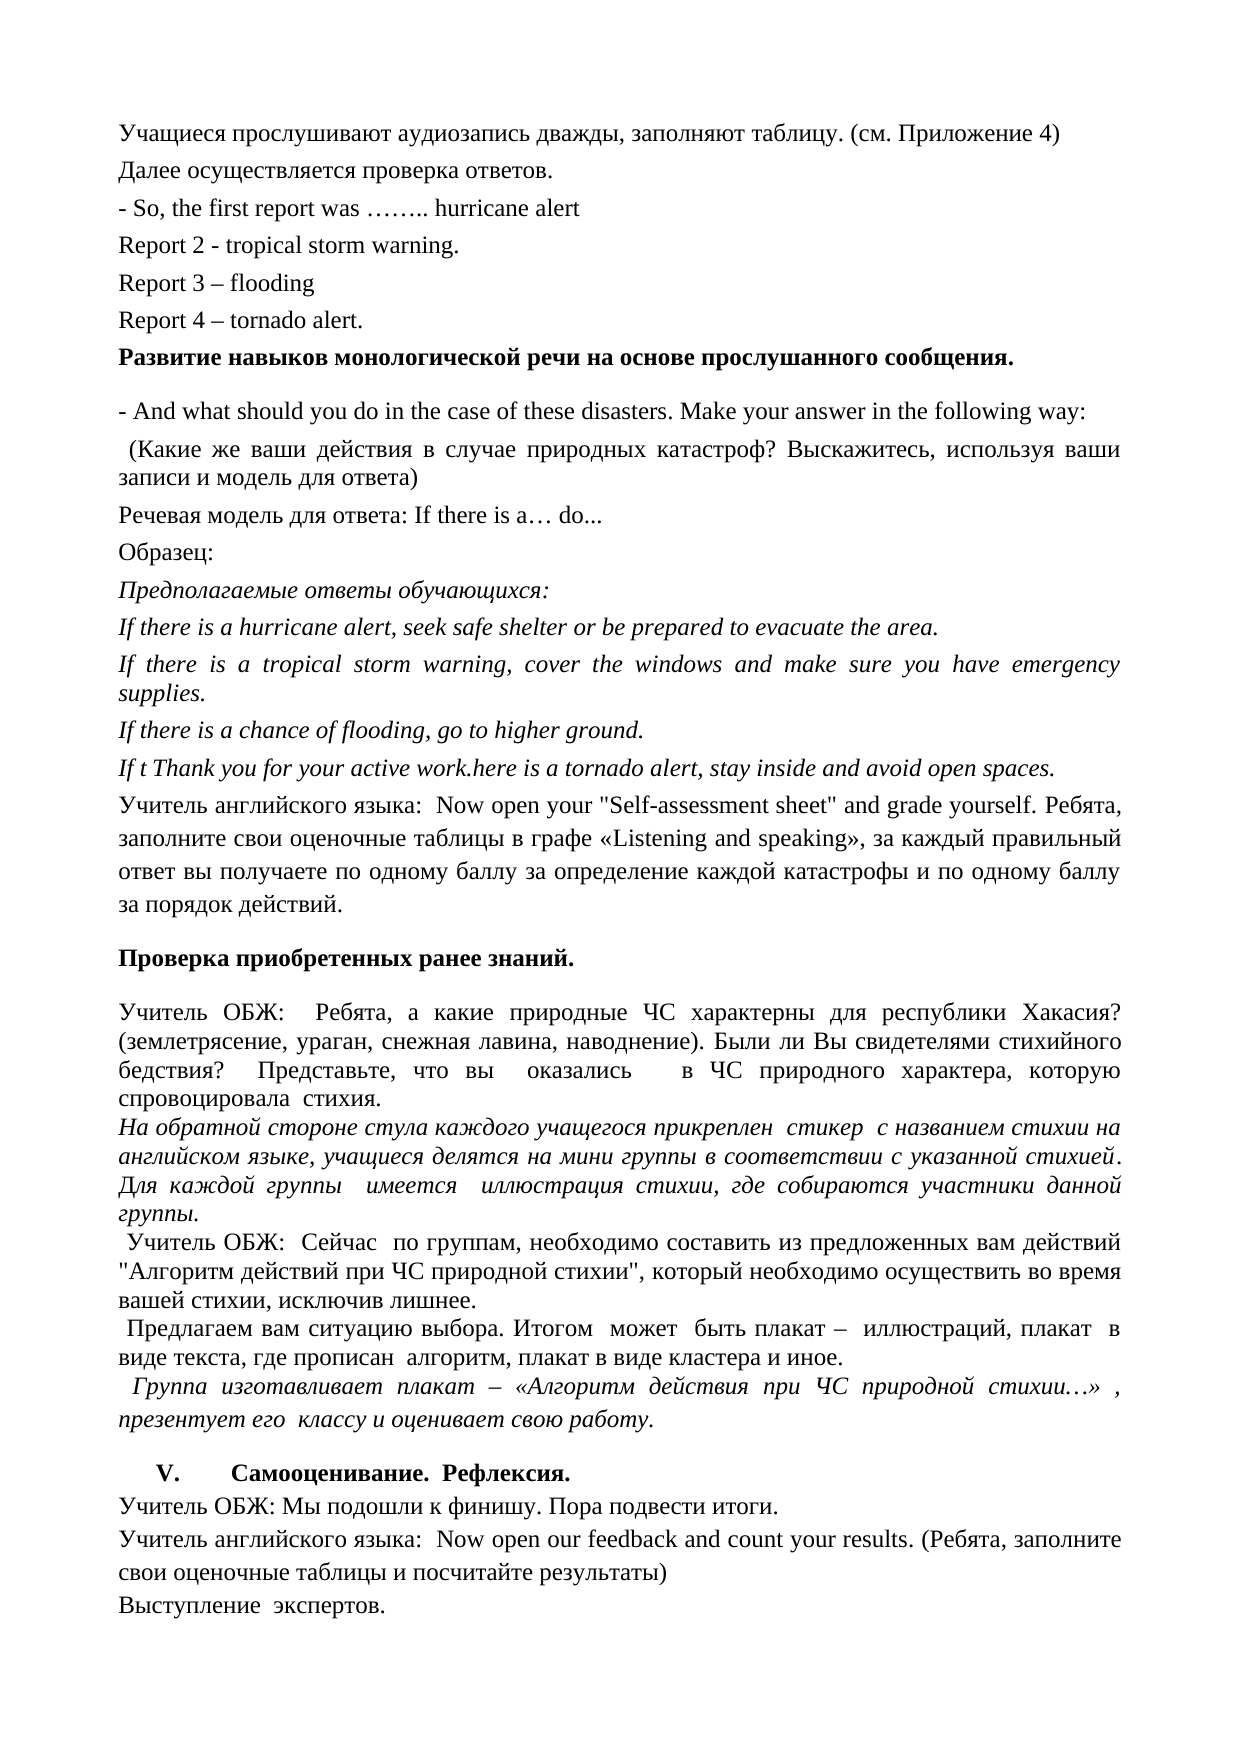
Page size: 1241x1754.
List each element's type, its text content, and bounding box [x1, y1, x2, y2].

text - So, the first report was …….. hurricane alert [118, 193, 1122, 222]
text Далее осуществляется проверка ответов. [118, 156, 1122, 184]
text Report 3 – flooding [118, 268, 1122, 296]
text If t Thank you for your active work.here is a tornado alert, stay inside and avoid open spaces. [118, 753, 1122, 782]
text Развитие навыков монологической речи на основе прослушанного сообщения. [118, 342, 1122, 371]
text Речевая модель для ответа: If there is a… do... [118, 500, 1122, 529]
text Report 2 - tropical storm warning. [118, 230, 1122, 259]
text Образец: [118, 537, 1122, 566]
text Проверка приобретенных ранее знаний. [118, 943, 1122, 972]
text Учитель ОБЖ: Ребята, а какие природные ЧС характерны для республики Хакасия? (землетрясение, ураган, снежная лавина, наводнение). Были ли Вы свидетелями стихийного бедствия? Представьте, что вы оказались в ЧС природного характера, которую спровоцировала стихия. [118, 997, 1122, 1112]
text Учащиеся прослушивают аудиозапись дважды, заполняют таблицу. (см. Приложение 4) [118, 118, 1122, 147]
text Report 4 – tornado alert. [118, 305, 1122, 334]
text Предлагаем вам ситуацию выбора. Итогом может быть плакат – иллюстраций, плакат в виде текста, где прописан алгоритм, плакат в виде кластера и иное. [118, 1313, 1122, 1371]
list Самооценивание. Рефлексия. [156, 1458, 1122, 1487]
text If there is a hurricane alert, seek safe shelter or be prepared to evacuate the area. [118, 612, 1122, 641]
text На обратной стороне стула каждого учащегося прикреплен стикер с названием стихии на английском языке, учащиеся делятся на мини группы в соответствии с указанной стихией. Для каждой группы имеется иллюстрация стихии, где собираются участники данной группы. [118, 1112, 1122, 1227]
text Учитель английского языка: Now open your "Self-assessment sheet" and grade yourself. Ребята, заполните свои оценочные таблицы в графе «Listening and speaking», за каждый правильный ответ вы получаете по одному баллу за определение каждой катастрофы и по одному баллу за порядок действий. [118, 790, 1122, 856]
text Выступление экспертов. [118, 1590, 1122, 1619]
text (Какие же ваши действия в случае природных катастроф? Выскажитесь, используя ваши записи и модель для ответа) [118, 434, 1122, 491]
text Учитель английского языка: Now open your "Self-assessment sheet" and grade yourself. Ребята, заполните свои оценочные таблицы в графе «Listening and speaking», за каждый правильный ответ вы получаете по одному баллу за определение каждой катастрофы и по одному баллу за порядок действий. [118, 885, 1122, 918]
text If there is a tropical storm warning, cover the windows and make sure you have emergency supplies. [118, 649, 1122, 707]
text Группа изготавливает плакат – «Алгоритм действия при ЧС природной стихии…» , презентует его классу и оценивает свою работу. [118, 1371, 1122, 1433]
text Учитель ОБЖ: Сейчас по группам, необходимо составить из предложенных вам действий "Алгоритм действий при ЧС природной стихии", который необходимо осуществить во время вашей стихии, исключив лишнее. [118, 1227, 1122, 1313]
text - And what should you do in the case of these disasters. Make your answer in the following way: [118, 396, 1122, 425]
text Учитель английского языка: Now open our feedback and count your results. (Ребята, заполните свои оценочные таблицы и посчитайте результаты) [118, 1524, 1122, 1586]
text Учитель ОБЖ: Мы подошли к финишу. Пора подвести итоги. [118, 1491, 1122, 1519]
text If there is a chance of flooding, go to higher ground. [118, 716, 1122, 744]
text Предполагаемые ответы обучающихся: [118, 575, 1122, 603]
